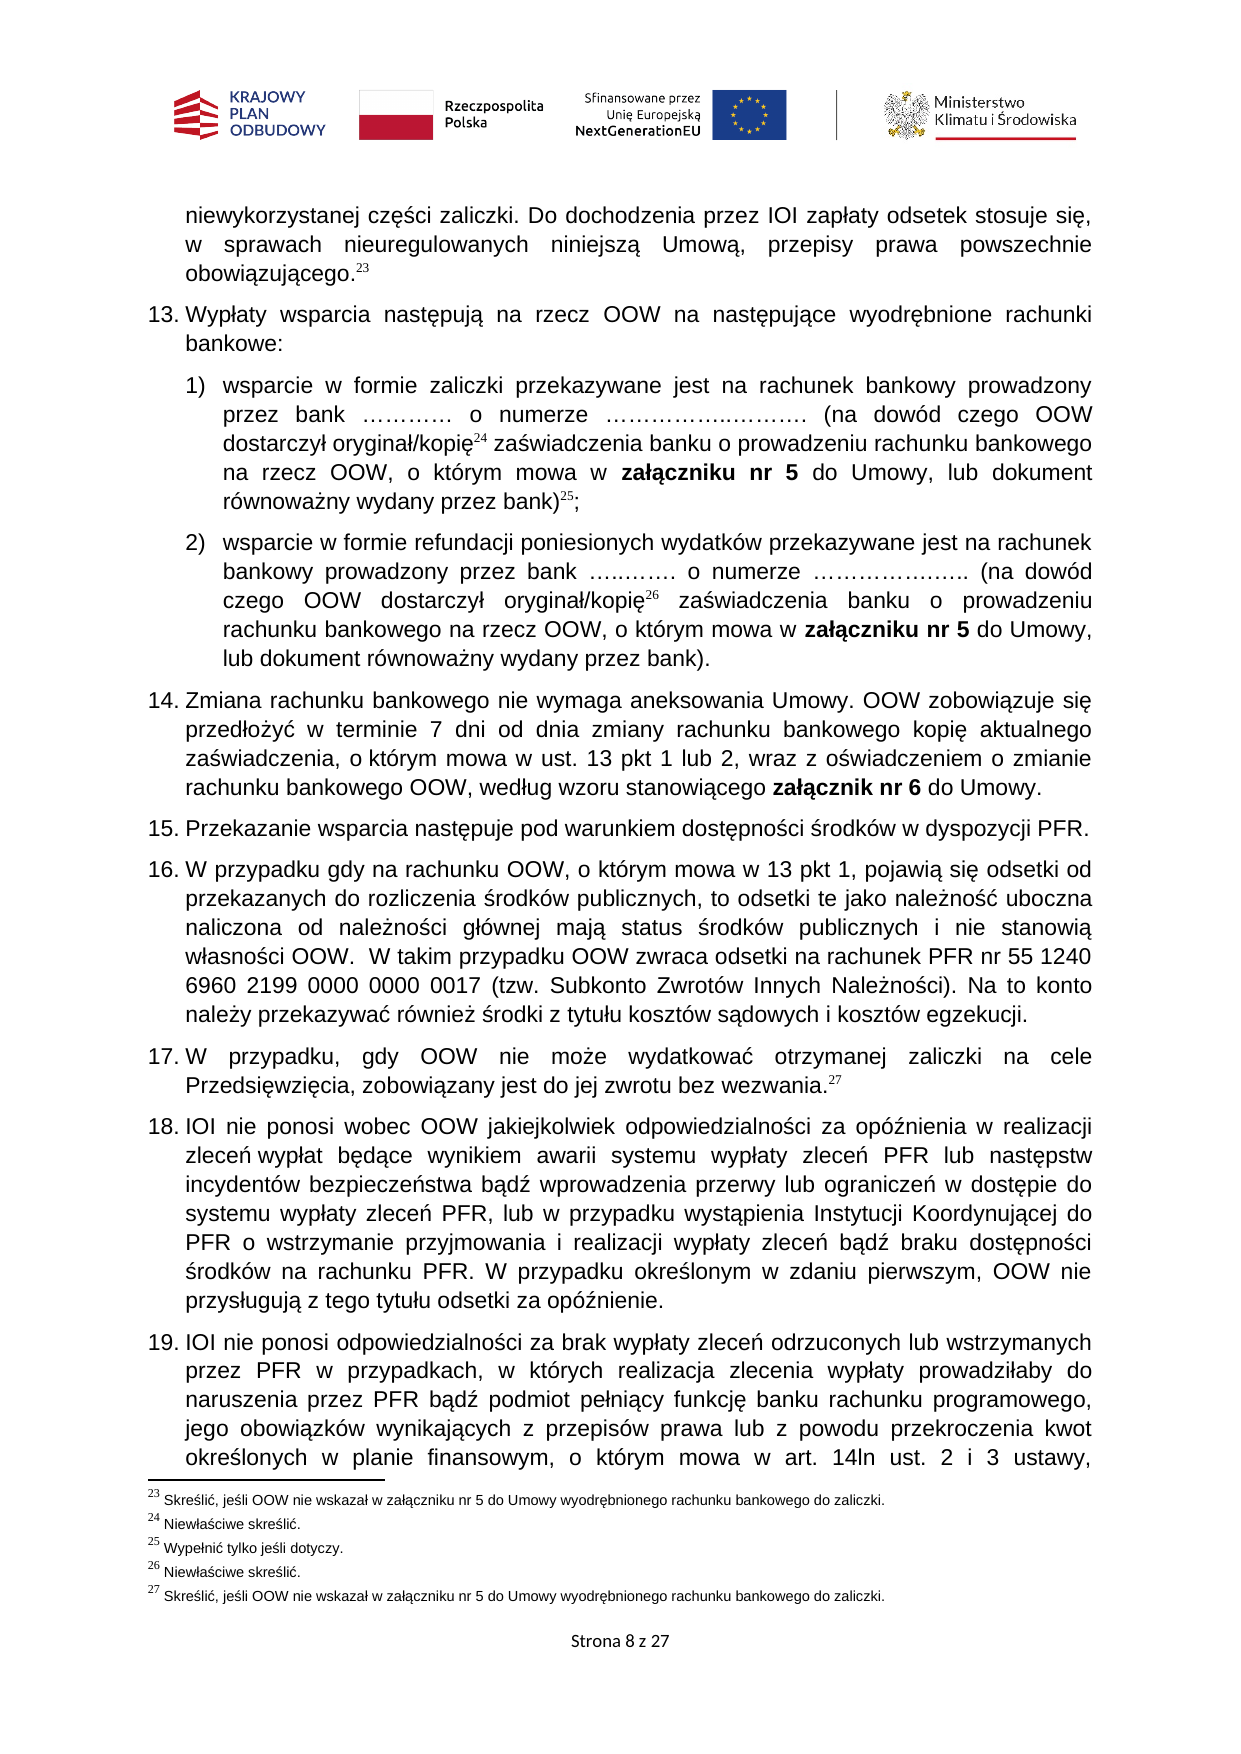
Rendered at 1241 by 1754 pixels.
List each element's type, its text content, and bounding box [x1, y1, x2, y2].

list Zmiana rachunku bankowego nie wymaga aneksowania Umowy. OOW zobowiązuje się przedłożyć w terminie 7 dni od dnia zmiany rachunku bankowego kopię aktualnego zaświadczenia, o którym mowa w ust. 13 pkt 1 lub 2, wraz z oświadczeniem o zmianie rachunku bankowego OOW, według wzoru stanowiącego załącznik nr 6 do Umowy. [148, 687, 1093, 800]
list W przypadku, gdy OOW nie może wydatkować otrzymanej zaliczki na cele Przedsięwzięcia, zobowiązany jest do jej zwrotu bez wezwania. [148, 1043, 1093, 1098]
list W przypadku gdy na rachunku OOW, o którym mowa w 13 pkt 1, pojawią się odsetki od przekazanych do rozliczenia środków publicznych, to odsetki te jako należność uboczna naliczona od należności głównej mają status środków publicznych i nie stanowią własności OOW. W takim przypadku OOW zwraca odsetki na rachunek PFR nr 55 1240 6960 2199 0000 0000 0017 (tzw. Subkonto Zwrotów Innych Należności). Na to konto należy przekazywać również środki z tytułu kosztów sądowych i kosztów egzekucji. [148, 856, 1093, 1028]
picture [157, 73, 872, 155]
list IOI nie ponosi wobec OOW jakiejkolwiek odpowiedzialności za opóźnienia w realizacji zleceń wypłat będące wynikiem awarii systemu wypłaty zleceń PFR lub następstw incydentów bezpieczeństwa bądź wprowadzenia przerwy lub ograniczeń w dostępie do systemu wypłaty zleceń PFR, lub w przypadku wystąpienia Instytucji Koordynującej do PFR o wstrzymanie przyjmowania i realizacji wypłaty zleceń bądź braku dostępności środków na rachunku PFR. W przypadku określonym w zdaniu pierwszym, OOW nie przysługują z tego tytułu odsetki za opóźnienie. [148, 1113, 1093, 1313]
list wsparcie w formie zaliczki przekazywane jest na rachunek bankowy prowadzony przez bank ………… o numerze ……………..………. (na dowód czego OOW dostarczył oryginał/kopię zaświadczenia banku o prowadzeniu rachunku bankowego na rzecz OOW, o którym mowa w załączniku nr 5 do Umowy, lub dokument równoważny wydany przez bank); [185, 372, 1093, 514]
list Wypłaty wsparcia następują na rzecz OOW na następujące wyodrębnione rachunki bankowe: [148, 301, 1093, 357]
list Przekazanie wsparcia następuje pod warunkiem dostępności środków w dyspozycji PFR. [148, 815, 1093, 841]
list wsparcie w formie refundacji poniesionych wydatków przekazywane jest na rachunek bankowy prowadzony przez bank …..……. o numerze …………….….. (na dowód czego OOW dostarczył oryginał/kopię zaświadczenia banku o prowadzeniu rachunku bankowego na rzecz OOW, o którym mowa w załączniku nr 5 do Umowy, lub dokument równoważny wydany przez bank). [185, 529, 1093, 672]
picture [880, 83, 1084, 148]
